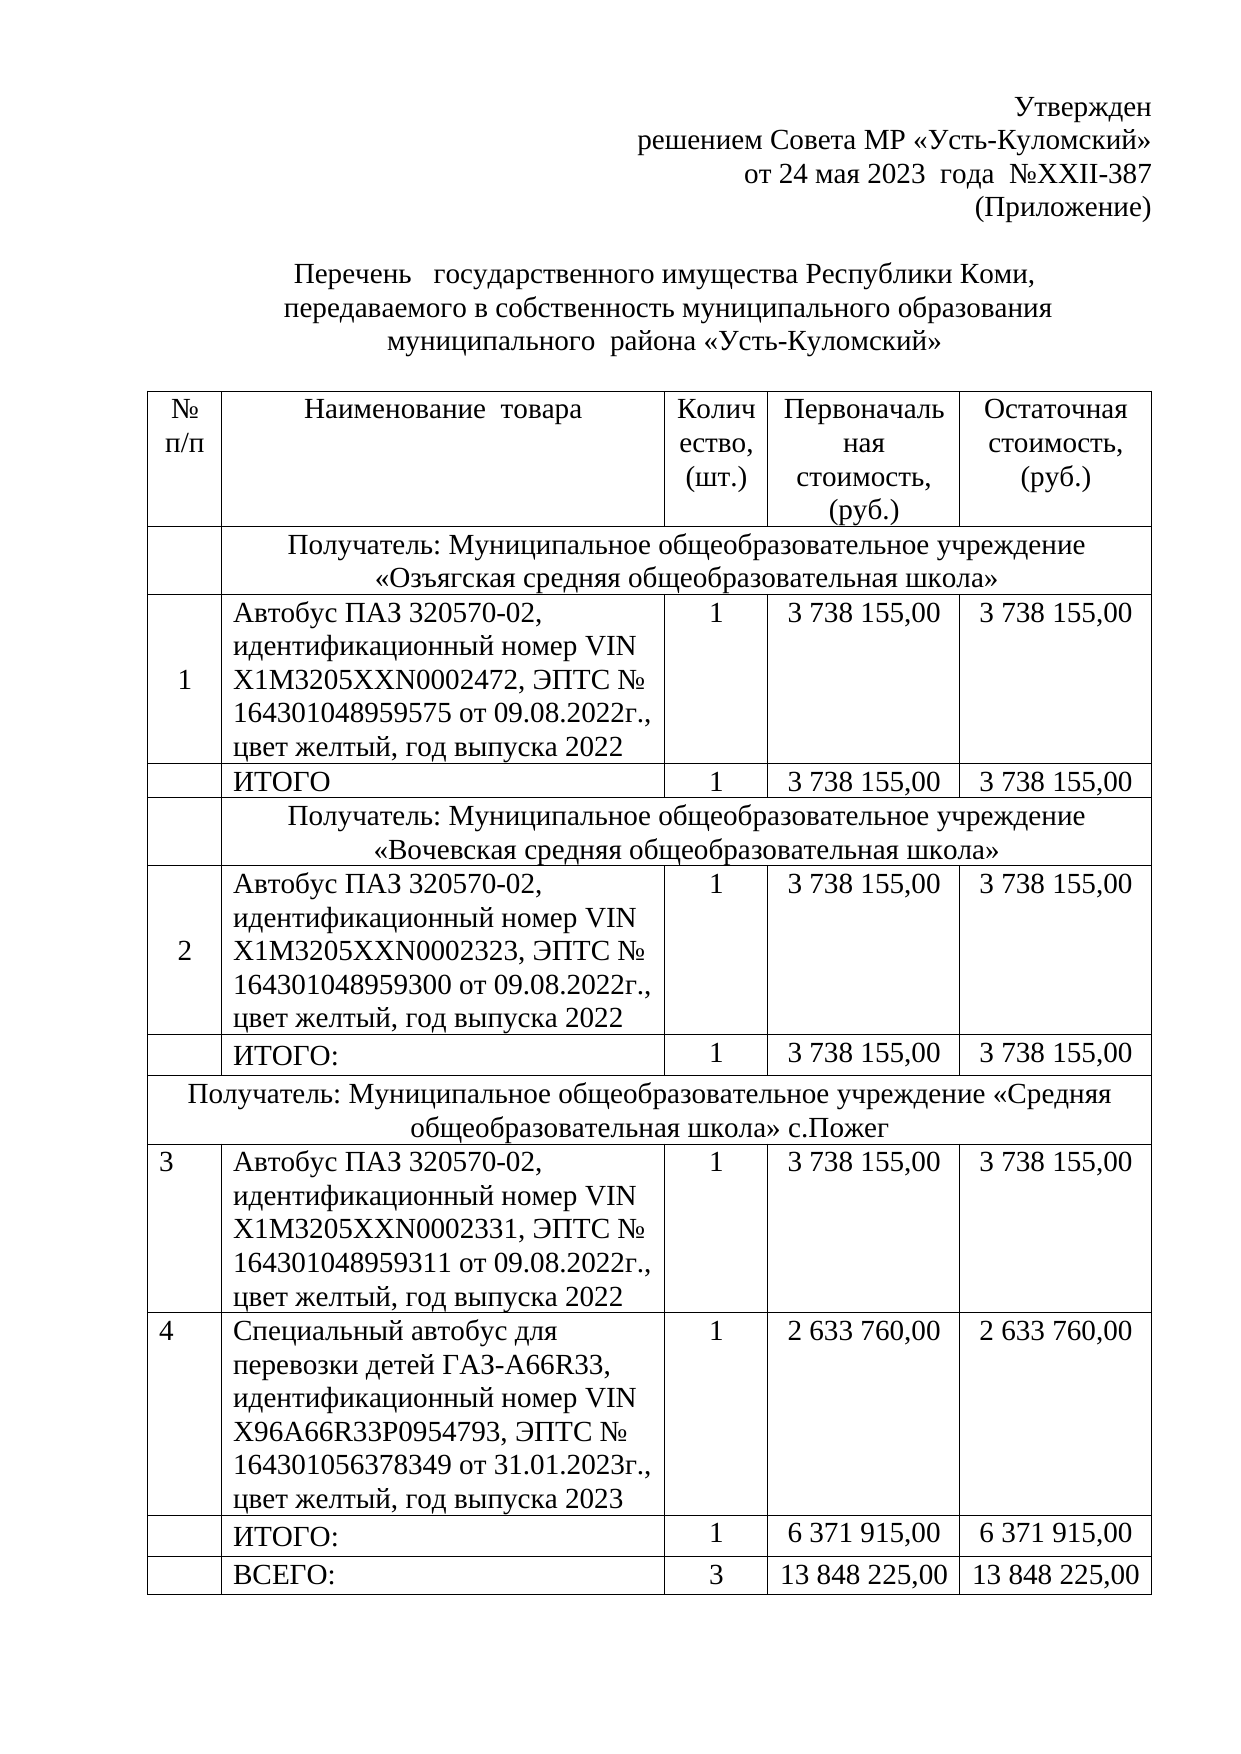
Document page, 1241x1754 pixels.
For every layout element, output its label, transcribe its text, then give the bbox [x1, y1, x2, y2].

table_cell [148, 1035, 221, 1075]
table_cell 6 371 915,00 [768, 1516, 959, 1556]
table_cell 3 738 155,00 [768, 764, 959, 797]
table_cell [148, 527, 221, 594]
table_cell 1 [665, 1313, 767, 1514]
table_header Количество,(шт.) [665, 392, 767, 526]
table_cell Получатель: Муниципальное общеобразовательное учреждение «Средняя общеобразовательная школа» с.Пожег [148, 1076, 1151, 1143]
table_cell 6 371 915,00 [960, 1516, 1151, 1556]
table_cell 3 738 155,00 [768, 1145, 959, 1312]
table_cell [148, 1557, 221, 1594]
table_cell 4 [148, 1313, 221, 1514]
table_cell 3 738 155,00 [768, 1035, 959, 1075]
table_cell 3 [665, 1557, 767, 1594]
table_cell 2 633 760,00 [768, 1313, 959, 1514]
table_cell 13 848 225,00 [768, 1557, 959, 1594]
table_cell 1 [665, 1516, 767, 1556]
table_cell 1 [148, 595, 221, 763]
table_cell 1 [665, 595, 767, 763]
table_cell Получатель: Муниципальное общеобразовательное учреждение «Вочевская средняя общеобразовательная школа» [222, 798, 1151, 865]
table_cell Специальный автобус для перевозки детей ГАЗ-А66R33, идентификационный номер VIN X96A66R33P0954793, ЭПТС № 164301056378349 от 31.01.2023г., цвет желтый, год выпуска 2023 [222, 1313, 664, 1514]
table_header Наименование товара [222, 392, 664, 526]
table_cell 2 [148, 866, 221, 1034]
table_cell 3 738 155,00 [960, 1035, 1151, 1075]
table_cell 3 738 155,00 [768, 866, 959, 1034]
table_cell 1 [665, 866, 767, 1034]
text передаваемого в собственность муниципального образования муниципального района «Усть-Куломский» [177, 290, 1152, 357]
table_cell Получатель: Муниципальное общеобразовательное учреждение «Озъягская средняя общеобразовательная школа» [222, 527, 1151, 594]
table_cell ИТОГО: [222, 1516, 664, 1556]
table_header Остаточная стоимость, (руб.) [960, 392, 1151, 526]
table_cell 3 738 155,00 [960, 866, 1151, 1034]
table_cell ИТОГО [222, 764, 664, 797]
table_cell [148, 764, 221, 797]
text от 24 мая 2023 года №ХХII-387 [177, 156, 1152, 189]
table_cell 1 [665, 764, 767, 797]
table_cell Автобус ПАЗ 320570-02, идентификационный номер VIN X1M3205ХХN0002323, ЭПТС № 164301048959300 от 09.08.2022г., цвет желтый, год выпуска 2022 [222, 866, 664, 1034]
table_cell 3 [148, 1145, 221, 1312]
text (Приложение) [177, 189, 1152, 223]
table_cell Автобус ПАЗ 320570-02, идентификационный номер VIN X1M3205ХХN0002472, ЭПТС № 164301048959575 от 09.08.2022г., цвет желтый, год выпуска 2022 [222, 595, 664, 763]
table_cell 3 738 155,00 [960, 764, 1151, 797]
table_cell [148, 1516, 221, 1556]
table_cell [148, 798, 221, 865]
table_cell 3 738 155,00 [960, 1145, 1151, 1312]
table_header Первоначальная стоимость, (руб.) [768, 392, 959, 526]
table_cell ИТОГО: [222, 1035, 664, 1075]
table_header № п/п [148, 392, 221, 526]
table_cell ВСЕГО: [222, 1557, 664, 1594]
table_cell 3 738 155,00 [960, 595, 1151, 763]
text Утвержден [177, 89, 1152, 122]
table_cell 13 848 225,00 [960, 1557, 1151, 1594]
table_cell 1 [665, 1145, 767, 1312]
table_cell Автобус ПАЗ 320570-02, идентификационный номер VIN X1M3205ХХN0002331, ЭПТС № 164301048959311 от 09.08.2022г., цвет желтый, год выпуска 2022 [222, 1145, 664, 1312]
text решением Совета МР «Усть-Куломский» [177, 122, 1152, 156]
table_cell 2 633 760,00 [960, 1313, 1151, 1514]
table_cell 1 [665, 1035, 767, 1075]
text Перечень государственного имущества Республики Коми, [177, 256, 1152, 290]
table_cell 3 738 155,00 [768, 595, 959, 763]
